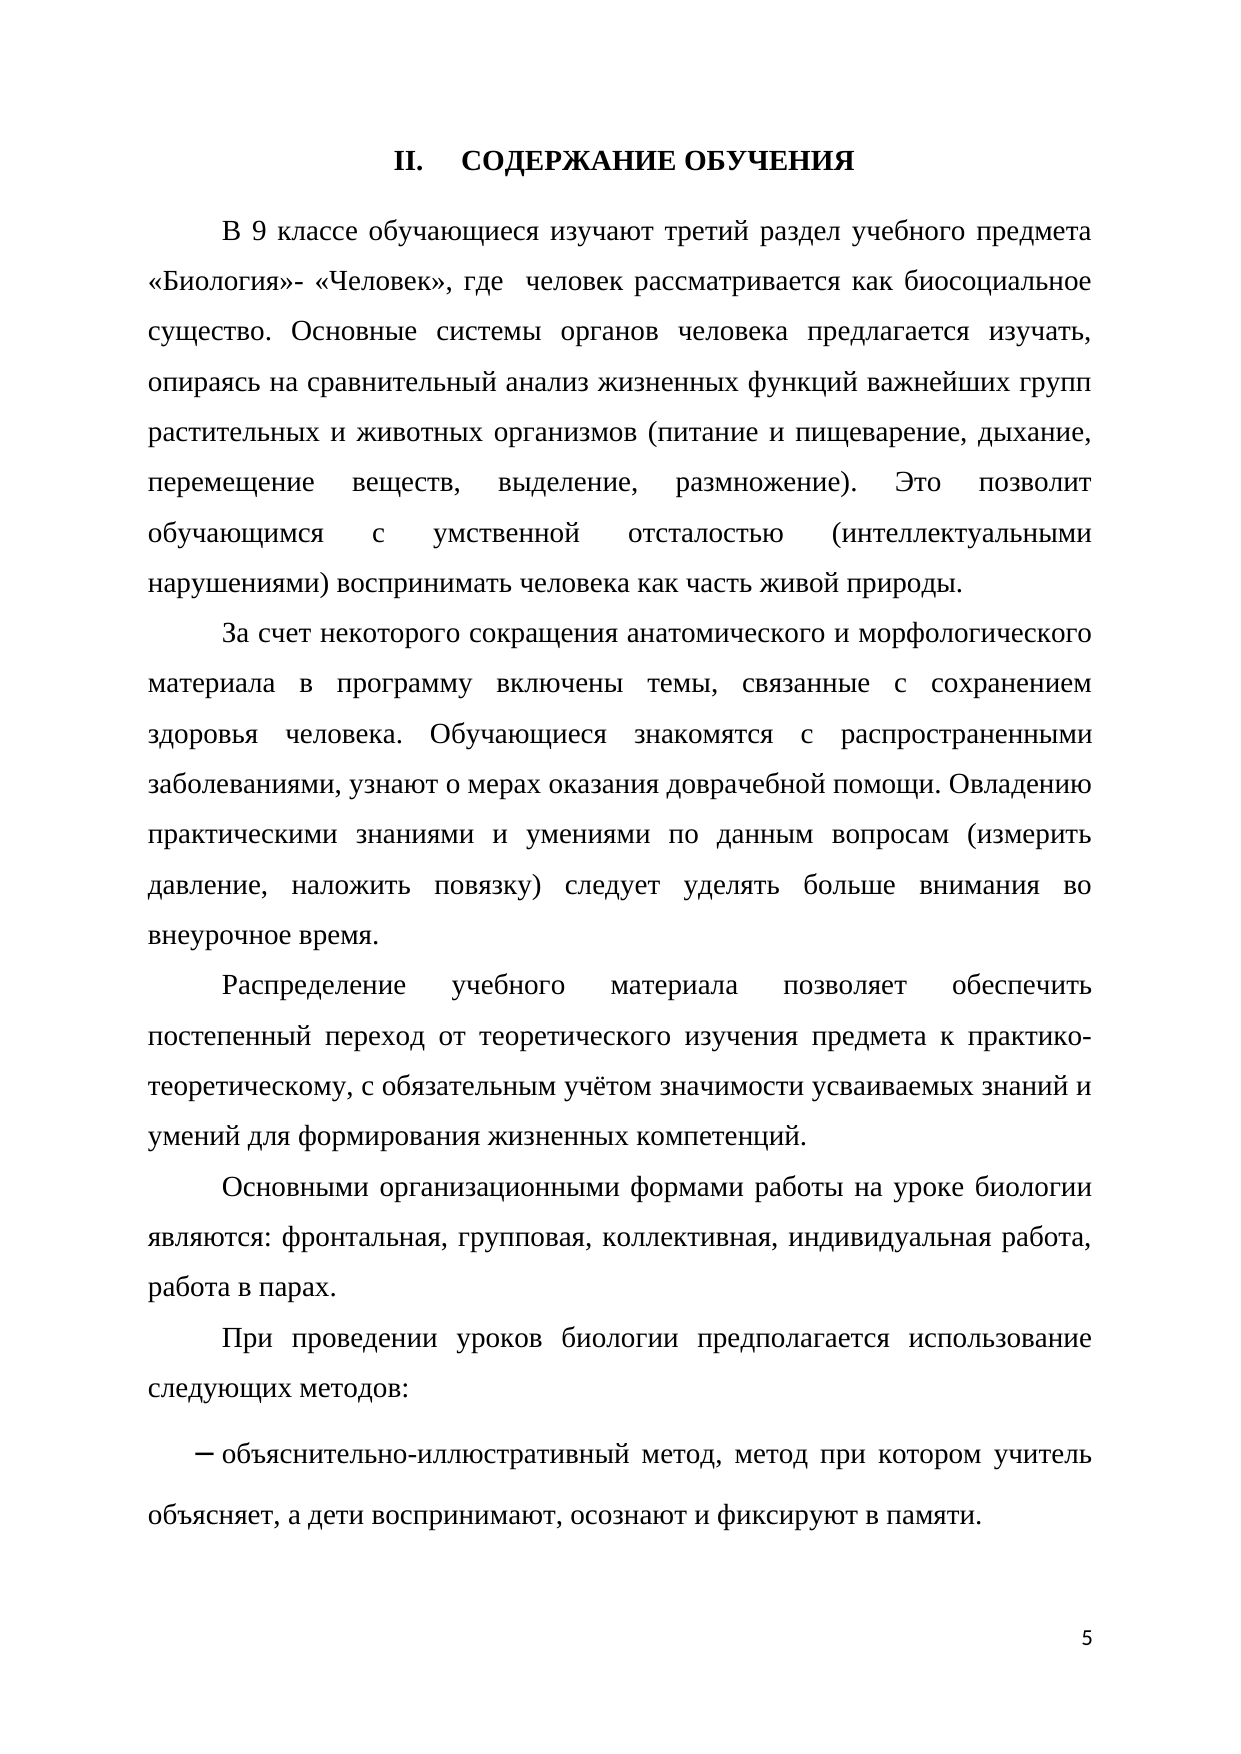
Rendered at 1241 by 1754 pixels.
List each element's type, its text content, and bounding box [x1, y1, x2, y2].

text В 9 классе обучающиеся изучают третий раздел учебного предмета «Биология»- «Человек», где человек рассматривается как биосоциальное существо. Основные системы органов человека предлагается изучать, опираясь на сравнительный анализ жизненных функций важнейших групп растительных и животных организмов (питание и пищеварение, дыхание, перемещение веществ, выделение, размножение). Это позволит обучающимся с умственной отсталостью (интеллектуальными нарушениями) воспринимать человека как часть живой природы. [148, 213, 1092, 598]
subtitle СОДЕРЖАНИЕ ОБУЧЕНИЯ [185, 143, 1092, 177]
list объяснительно-иллюстративный метод, метод при котором учитель объясняет, а дети воспринимают, осознают и фиксируют в памяти. [148, 1420, 1092, 1530]
text При проведении уроков биологии предполагается использование следующих методов: [148, 1320, 1092, 1403]
text Основными организационными формами работы на уроке биологии являются: фронтальная, групповая, коллективная, индивидуальная работа, работа в парах. [148, 1169, 1092, 1303]
text Распределение учебного материала позволяет обеспечить постепенный переход от теоретического изучения предмета к практико-теоретическому, с обязательным учётом значимости усваиваемых знаний и умений для формирования жизненных компетенций. [148, 967, 1092, 1152]
text За счет некоторого сокращения анатомического и морфологического материала в программу включены темы, связанные с сохранением здоровья человека. Обучающиеся знакомятся с распространенными заболеваниями, узнают о мерах оказания доврачебной помощи. Овладению практическими знаниями и умениями по данным вопросам (измерить давление, наложить повязку) следует уделять больше внимания во внеурочное время. [148, 615, 1092, 951]
